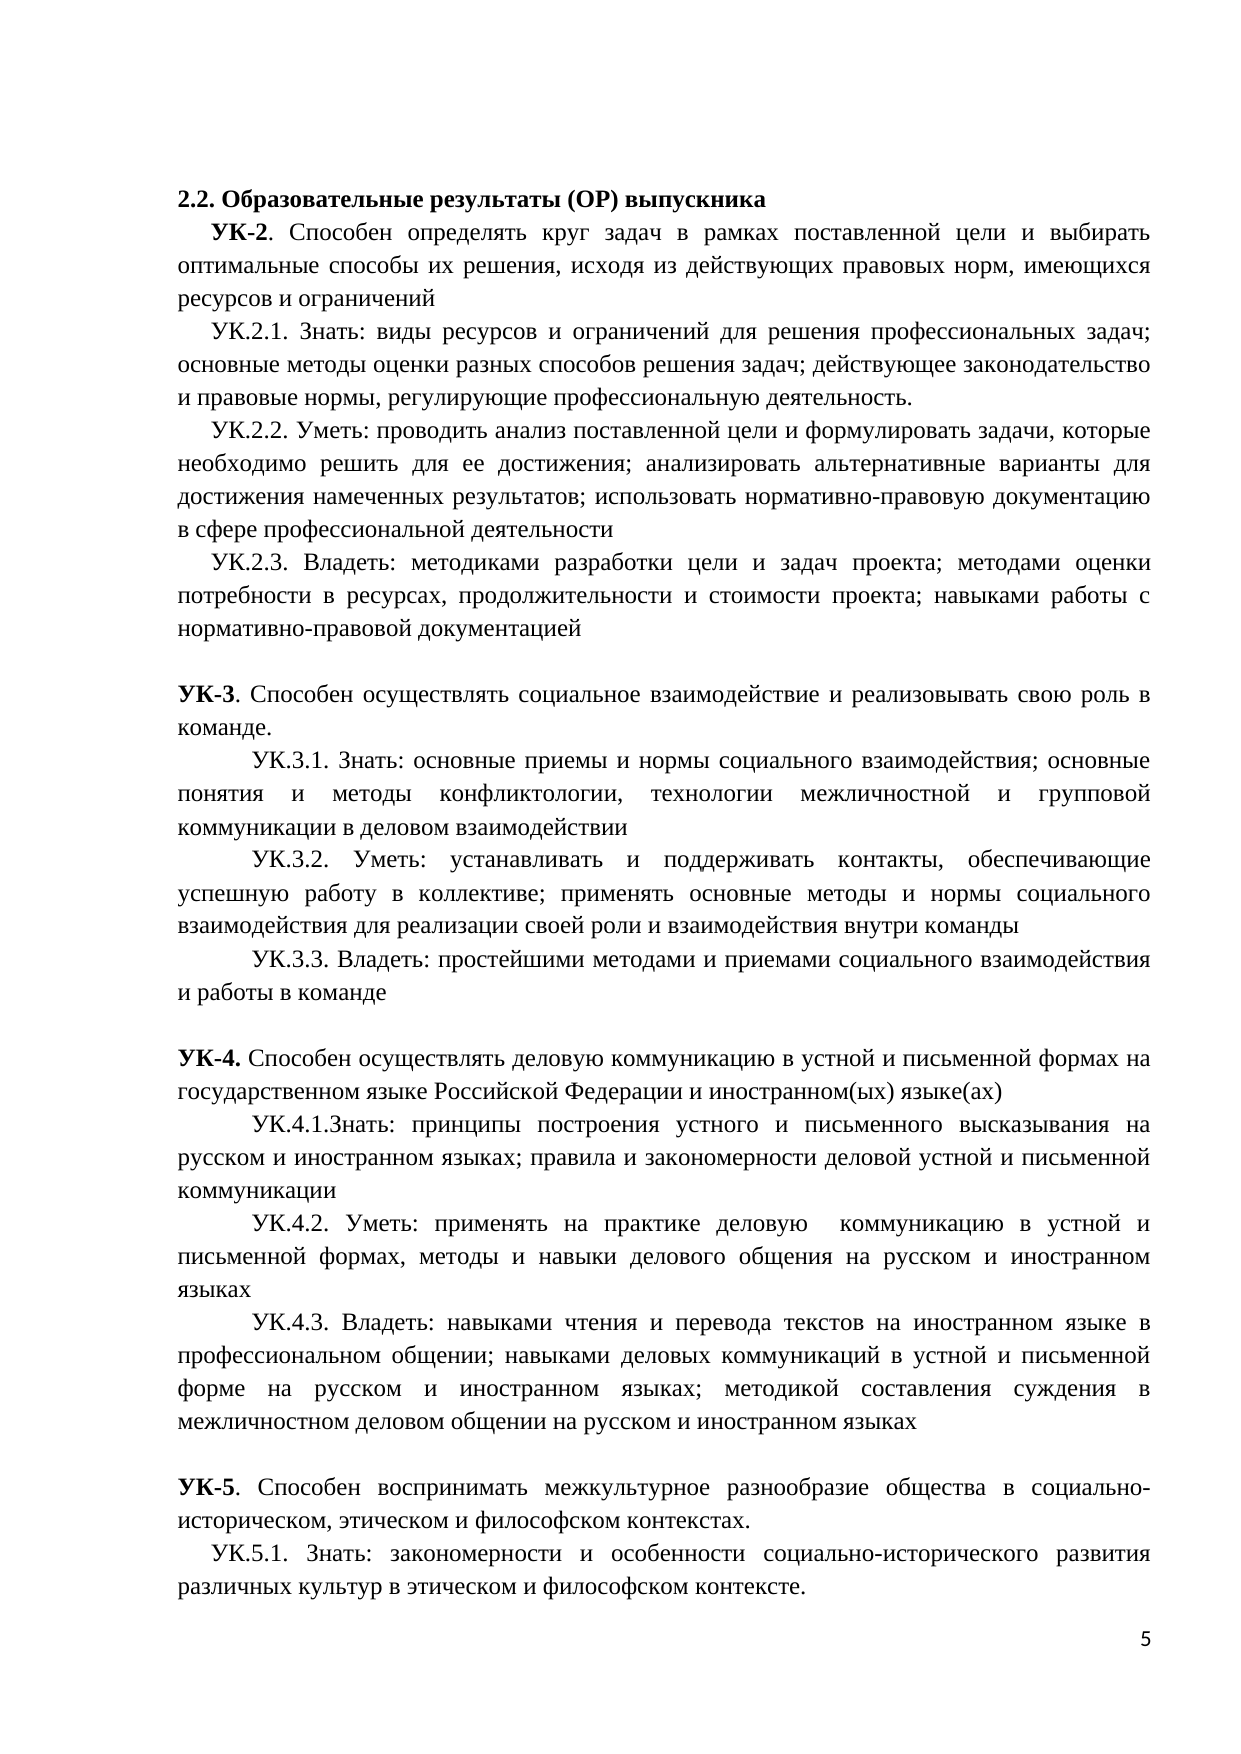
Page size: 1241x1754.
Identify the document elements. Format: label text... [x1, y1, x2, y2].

text УК.3.2. Уметь: устанавливать и поддерживать контакты, обеспечивающие успешную работу в коллективе; применять основные методы и нормы социального взаимодействия для реализации своей роли и взаимодействия внутри команды [177, 844, 1152, 939]
text УК.4.1.Знать: принципы построения устного и письменного высказывания на русском и иностранном языках; правила и закономерности деловой устной и письменной коммуникации [177, 1109, 1152, 1203]
text УК.3.1. Знать: основные приемы и нормы социального взаимодействия; основные понятия и методы конфликтологии, технологии межличностной и групповой коммуникации в деловом взаимодействии [177, 746, 1152, 840]
text УК.2.1. Знать: виды ресурсов и ограничений для решения профессиональных задач; основные методы оценки разных способов решения задач; действующее законодательство и правовые нормы, регулирующие профессиональную деятельность. [177, 316, 1152, 411]
text УК-3. Способен осуществлять социальное взаимодействие и реализовывать свою роль в команде. [177, 679, 1152, 741]
text УК.2.3. Владеть: методиками разработки цели и задач проекта; методами оценки потребности в ресурсах, продолжительности и стоимости проекта; навыками работы с нормативно-правовой документацией [177, 547, 1152, 642]
text УК.3.3. Владеть: простейшими методами и приемами социального взаимодействия и работы в команде [177, 944, 1152, 1005]
text УК.4.3. Владеть: навыками чтения и перевода текстов на иностранном языке в профессиональном общении; навыками деловых коммуникаций в устной и письменной форме на русском и иностранном языках; методикой составления суждения в межличностном деловом общении на русском и иностранном языках [177, 1307, 1152, 1435]
text УК-4. Способен осуществлять деловую коммуникацию в устной и письменной формах на государственном языке Российской Федерации и иностранном(ых) языке(ах) [177, 1043, 1152, 1104]
text УК-5. Способен воспринимать межкультурное разнообразие общества в социально-историческом, этическом и философском контекстах. [177, 1472, 1152, 1534]
text УК.4.2. Уметь: применять на практике деловую коммуникацию в устной и письменной формах, методы и навыки делового общения на русском и иностранном языках [177, 1208, 1152, 1303]
text УК.5.1. Знать: закономерности и особенности социально-исторического развития различных культур в этическом и философском контексте. [177, 1538, 1152, 1600]
text УК-2. Способен определять круг задач в рамках поставленной цели и выбирать оптимальные способы их решения, исходя из действующих правовых норм, имеющихся ресурсов и ограничений [177, 217, 1152, 312]
text УК.2.2. Уметь: проводить анализ поставленной цели и формулировать задачи, которые необходимо решить для ее достижения; анализировать альтернативные варианты для достижения намеченных результатов; использовать нормативно-правовую документацию в сфере профессиональной деятельности [177, 415, 1152, 543]
text 2.2. Образовательные результаты (ОР) выпускника [177, 184, 1138, 213]
